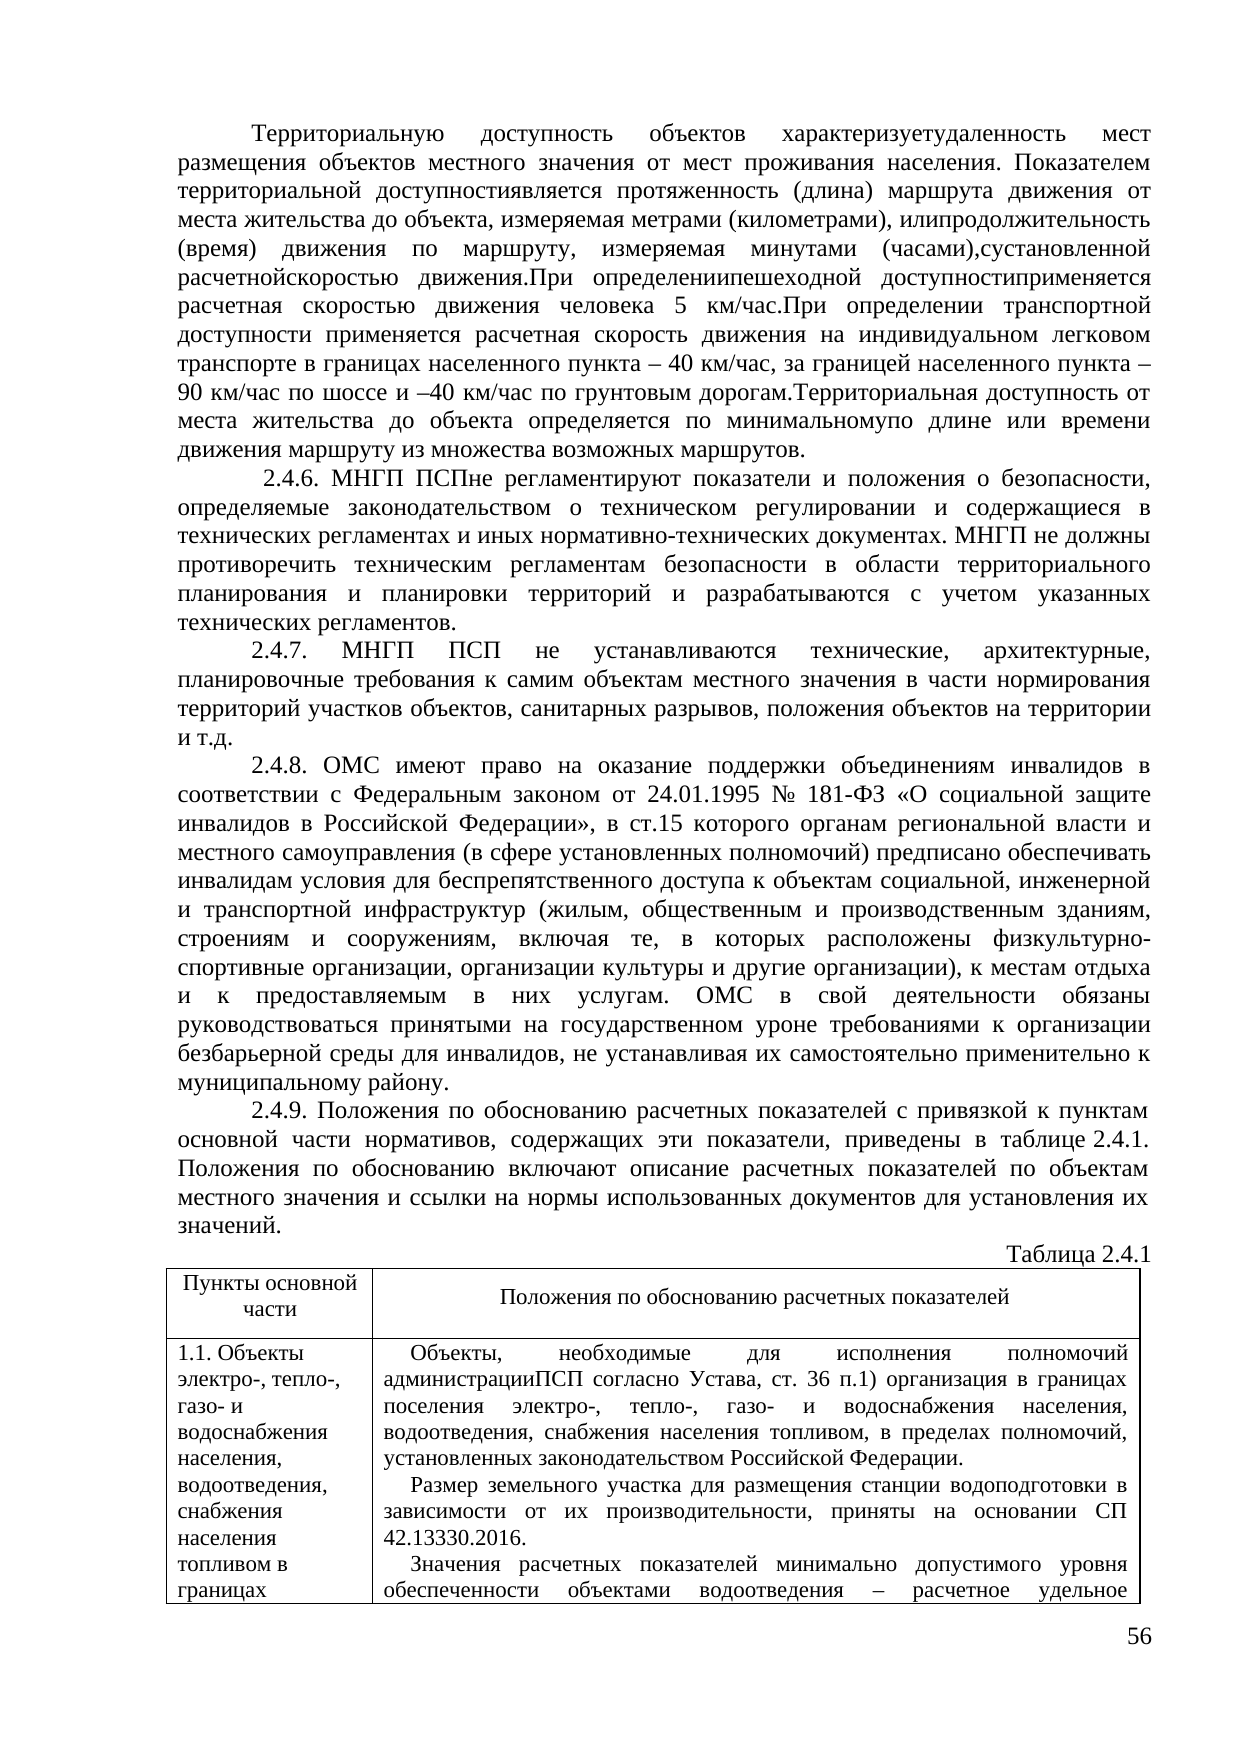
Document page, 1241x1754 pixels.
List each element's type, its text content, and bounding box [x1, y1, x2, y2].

text 2.4.9. Положения по обоснованию расчетных показателей с привязкой к пунктам основной части нормативов, содержащих эти показатели, приведены в таблице 2.4.1. Положения по обоснованию включают описание расчетных показателей по объектам местного значения и ссылки на нормы использованных документов для установления их значений. [177, 1096, 1149, 1239]
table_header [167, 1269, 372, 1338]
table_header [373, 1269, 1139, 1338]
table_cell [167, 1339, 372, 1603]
text Таблица 2.4.1 [177, 1239, 1152, 1268]
text 2.4.7. МНГП ПСП не устанавливаются технические, архитектурные, планировочные требования к самим объектам местного значения в части нормирования территорий участков объектов, санитарных разрывов, положения объектов на территории и т.д. [177, 636, 1152, 751]
text 2.4.6. МНГП ПСПне регламентируют показатели и положения о безопасности, определяемые законодательством о техническом регулировании и содержащиеся в технических регламентах и иных нормативно-технических документах. МНГП не должны противоречить техническим регламентам безопасности в области территориального планирования и планировки территорий и разрабатываются с учетом указанных технических регламентов. [177, 463, 1152, 636]
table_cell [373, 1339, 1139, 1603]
text Территориальную доступность объектов характеризуетудаленность мест размещения объектов местного значения от мест проживания населения. Показателем территориальной доступностиявляется протяженность (длина) маршрута движения от места жительства до объекта, измеряемая метрами (километрами), илипродолжительность (время) движения по маршруту, измеряемая минутами (часами),сустановленной расчетнойскоростью движения.При определениипешеходной доступностиприменяется расчетная скоростью движения человека 5 км/час.При определении транспортной доступности применяется расчетная скорость движения на индивидуальном легковом транспорте в границах населенного пункта – 40 км/час, за границей населенного пункта – 90 км/час по шоссе и –40 км/час по грунтовым дорогам.Территориальная доступность от места жительства до объекта определяется по минимальномупо длине или времени движения маршруту из множества возможных маршрутов. [177, 118, 1152, 463]
text 2.4.8. ОМС имеют право на оказание поддержки объединениям инвалидов в соответствии с Федеральным законом от 24.01.1995 № 181-ФЗ «О социальной защите инвалидов в Российской Федерации», в ст.15 которого органам региональной власти и местного самоуправления (в сфере установленных полномочий) предписано обеспечивать инвалидам условия для беспрепятственного доступа к объектам социальной, инженерной и транспортной инфраструктур (жилым, общественным и производственным зданиям, строениям и сооружениям, включая те, в которых расположены физкультурно-спортивные организации, организации культуры и другие организации), к местам отдыха и к предоставляемым в них услугам. ОМС в свой деятельности обязаны руководствоваться принятыми на государственном уроне требованиями к организации безбарьерной среды для инвалидов, не устанавливая их самостоятельно применительно к муниципальному району. [177, 751, 1152, 1096]
